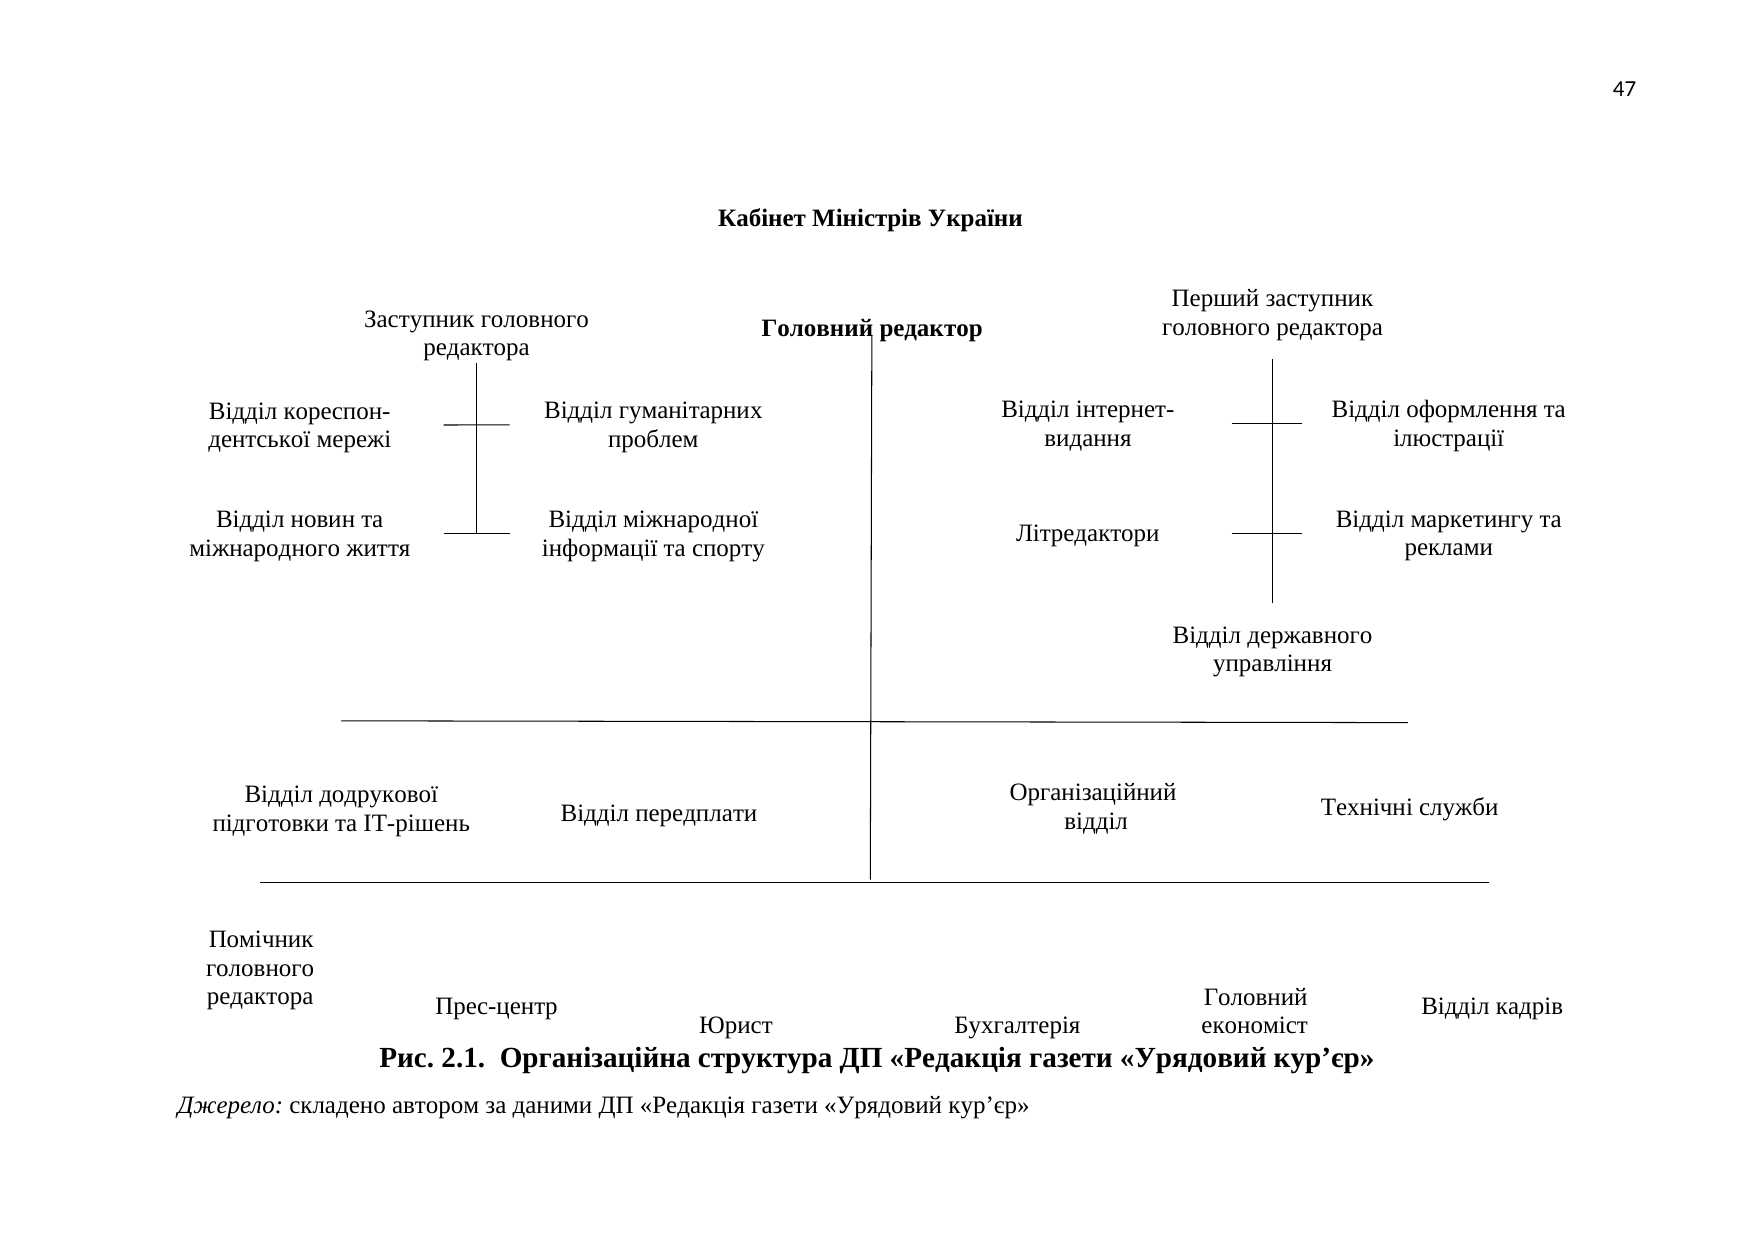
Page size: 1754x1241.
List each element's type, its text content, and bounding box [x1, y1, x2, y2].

list Рис. 2.1. Організаційна структура ДП «Редакція газети «Урядовий кур’єр» [118, 1040, 1636, 1074]
list Джерело: складено автором за даними ДП «Редакція газети «Урядовий кур’єр» [118, 1091, 1636, 1119]
